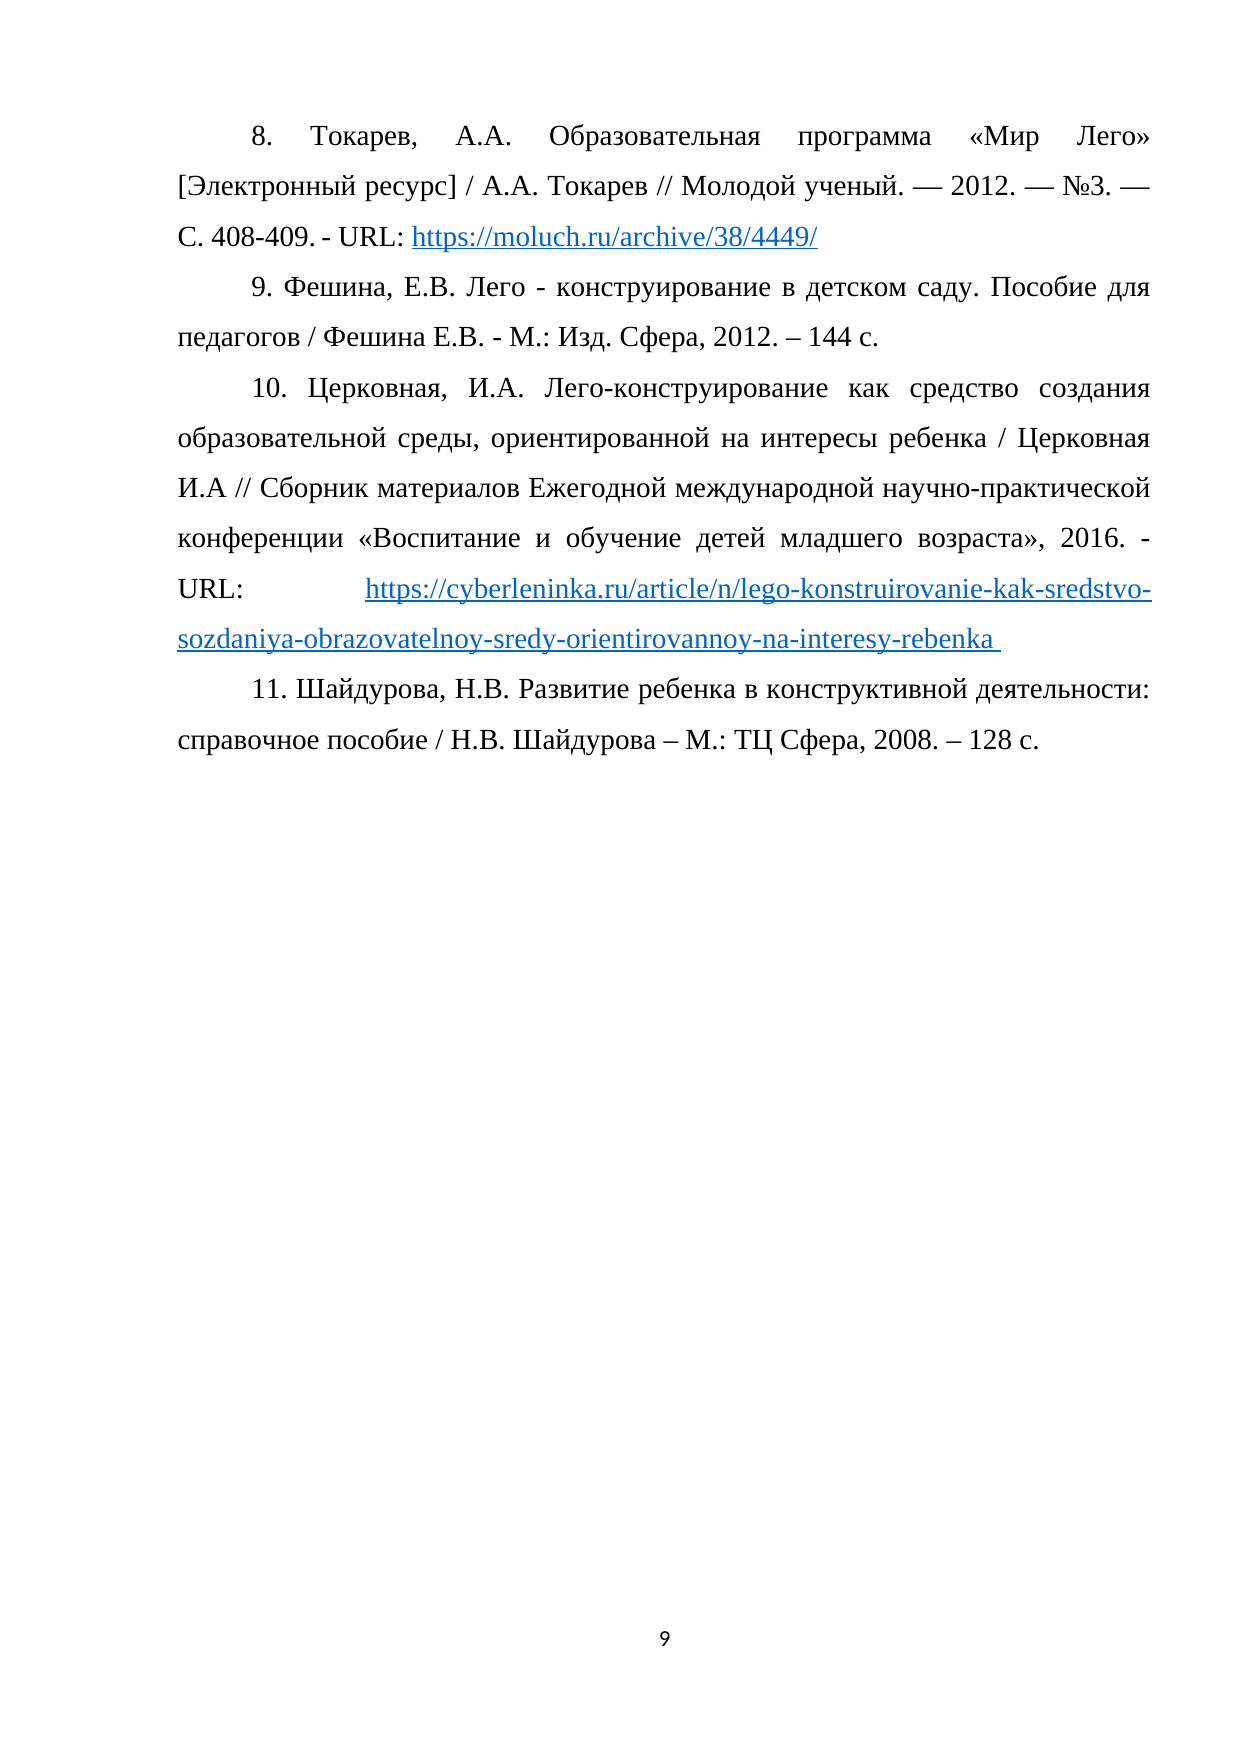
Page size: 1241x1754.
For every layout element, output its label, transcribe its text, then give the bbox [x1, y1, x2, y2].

text 8. Токарев, А.А. Образовательная программа «Мир Лего» [Электронный ресурс] / А.А. Токарев // Молодой ученый. — 2012. — №3. — С. 408-409. - URL: https://moluch.ru/archive/38/4449/ [177, 118, 1152, 252]
text 11. Шайдурова, Н.В. Развитие ребенка в конструктивной деятельности: справочное пособие / Н.В. Шайдурова – М.: ТЦ Сфера, 2008. – 128 с. [177, 672, 1152, 755]
text 9. Фешина, Е.В. Лего - конструирование в детском саду. Пособие для педагогов / Фешина Е.В. - М.: Изд. Сфера, 2012. – 144 с. [177, 269, 1152, 353]
text 10. Церковная, И.А. Лего-конструирование как средство создания образовательной среды, ориентированной на интересы ребенка / Церковная И.А // Сборник материалов Ежегодной международной научно-практической конференции «Воспитание и обучение детей младшего возраста», 2016. - URL: https://cyberleninka.ru/article/n/lego-konstruirovanie-kak-sredstvo-sozdaniya-obrazovatelnoy-sredy-orientirovannoy-na-interesy-rebenka [177, 370, 1152, 655]
